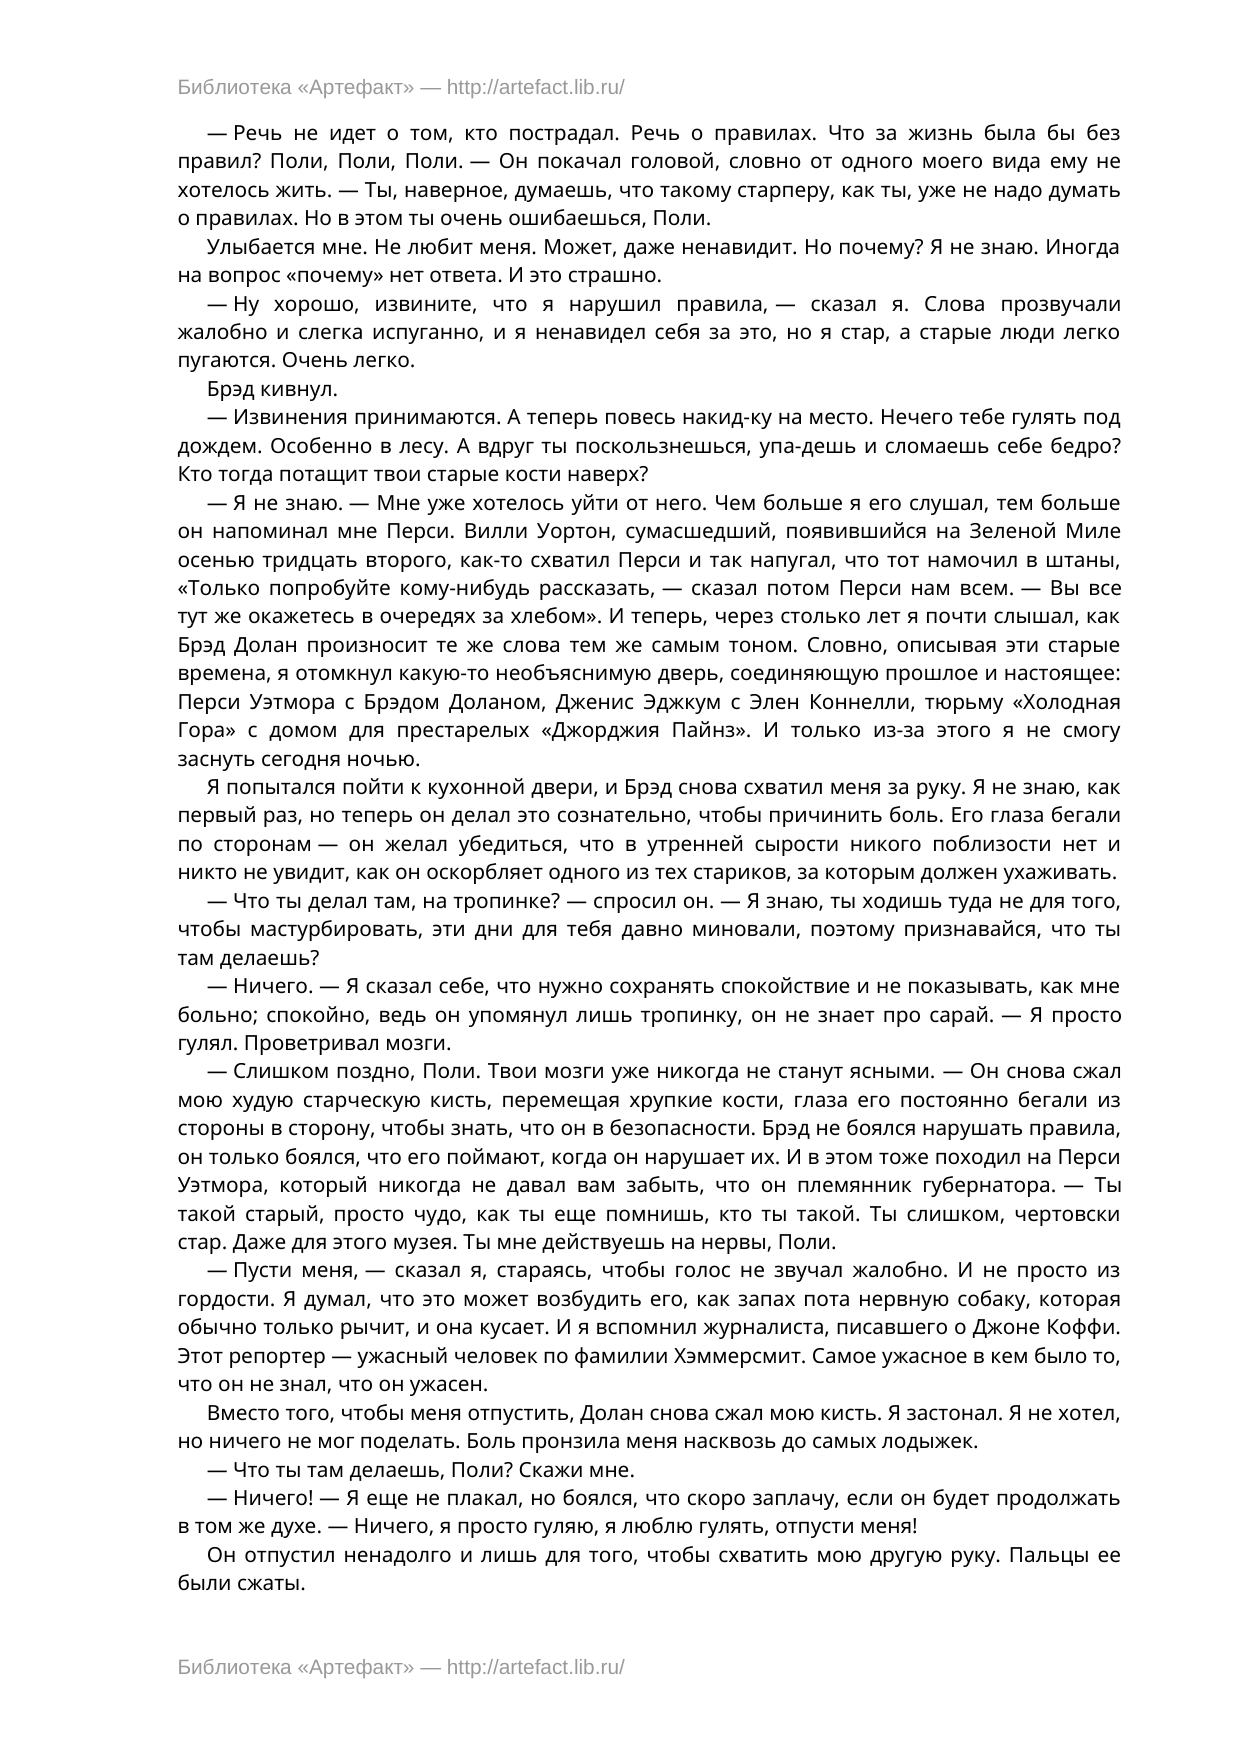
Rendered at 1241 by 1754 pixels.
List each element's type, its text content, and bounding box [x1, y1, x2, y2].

text — Пусти меня, — сказал я, стараясь, чтобы голос не звучал жалобно. И не просто из гордости. Я думал, что это может возбудить его, как запах пота нервную собаку, которая обычно только рычит, и она кусает. И я вспомнил журналиста, писавшего о Джоне Коффи. Этот репортер — ужасный человек по фамилии Хэммерсмит. Самое ужасное в кем было то, что он не знал, что он ужасен. [177, 1256, 1122, 1398]
text — Извинения принимаются. А теперь повесь накид-ку на место. Нечего тебе гулять под дождем. Особенно в лесу. А вдруг ты поскользнешься, упа-дешь и сломаешь себе бедро? Кто тогда потащит твои старые кости наверх? [177, 402, 1122, 488]
text — Я не знаю. — Мне уже хотелось уйти от него. Чем больше я его слушал, тем больше он напоминал мне Перси. Вилли Уортон, сумасшедший, появившийся на Зеленой Миле осенью тридцать второго, как-то схватил Перси и так напугал, что тот намочил в штаны, «Только попробуйте кому-нибудь рассказать, — сказал потом Перси нам всем. — Вы все тут же окажетесь в очередях за хлебом». И теперь, через столько лет я почти слышал, как Брэд Долан произносит те же слова тем же самым тоном. Словно, описывая эти старые времена, я отомкнул какую-то необъяснимую дверь, соединяющую прошлое и настоящее: Перси Уэтмора с Брэдом Доланом, Дженис Эджкум с Элен Коннелли, тюрьму «Холодная Гора» с домом для престарелых «Джорджия Пайнз». И только из-за этого я не смогу заснуть сегодня ночью. [177, 488, 1122, 772]
text — Ну хорошо, извините, что я нарушил правила, — сказал я. Слова прозвучали жалобно и слегка испуганно, и я ненавидел себя за это, но я стар, а старые люди легко пугаются. Очень легко. [177, 289, 1122, 374]
text Он отпустил ненадолго и лишь для того, чтобы схватить мою другую руку. Пальцы ее были сжаты. [177, 1540, 1122, 1597]
text Улыбается мне. Не любит меня. Может, даже ненавидит. Но почему? Я не знаю. Иногда на вопрос «почему» нет ответа. И это страшно. [177, 232, 1122, 289]
text Я попытался пойти к кухонной двери, и Брэд снова схватил меня за руку. Я не знаю, как первый раз, но теперь он делал это сознательно, чтобы причинить боль. Его глаза бегали по сторонам — он желал убедиться, что в утренней сырости никого поблизости нет и никто не увидит, как он оскорбляет одного из тех стариков, за которым должен ухаживать. [177, 772, 1122, 886]
text — Слишком поздно, Поли. Твои мозги уже никогда не станут ясными. — Он снова сжал мою худую старческую кисть, перемещая хрупкие кости, глаза его постоянно бегали из стороны в сторону, чтобы знать, что он в безопасности. Брэд не боялся нарушать правила, он только боялся, что его поймают, когда он нарушает их. И в этом тоже походил на Перси Уэтмора, который никогда не давал вам забыть, что он племянник губернатора. — Ты такой старый, просто чудо, как ты еще помнишь, кто ты такой. Ты слишком, чертовски стар. Даже для этого музея. Ты мне действуешь на нервы, Поли. [177, 1057, 1122, 1256]
text — Ничего. — Я сказал себе, что нужно сохранять спокойствие и не показывать, как мне больно; спокойно, ведь он упомянул лишь тропинку, он не знает про сарай. — Я просто гулял. Проветривал мозги. [177, 971, 1122, 1057]
text — Что ты там делаешь, Поли? Скажи мне. [177, 1455, 1122, 1483]
text Брэд кивнул. [177, 374, 1122, 402]
text — Ничего! — Я еще не плакал, но боялся, что скоро заплачу, если он будет продолжать в том же духе. — Ничего, я просто гуляю, я люблю гулять, отпусти меня! [177, 1483, 1122, 1540]
text — Что ты делал там, на тропинке? — спросил он. — Я знаю, ты ходишь туда не для того, чтобы мастурбировать, эти дни для тебя давно миновали, поэтому признавайся, что ты там делаешь? [177, 886, 1122, 971]
text — Речь не идет о том, кто пострадал. Речь о правилах. Что за жизнь была бы без правил? Поли, Поли, Поли. — Он покачал головой, словно от одного моего вида ему не хотелось жить. — Ты, наверное, думаешь, что такому старперу, как ты, уже не надо думать о правилах. Но в этом ты очень ошибаешься, Поли. [177, 118, 1122, 232]
text Вместо того, чтобы меня отпустить, Долан снова сжал мою кисть. Я застонал. Я не хотел, но ничего не мог поделать. Боль пронзила меня насквозь до самых лодыжек. [177, 1398, 1122, 1455]
